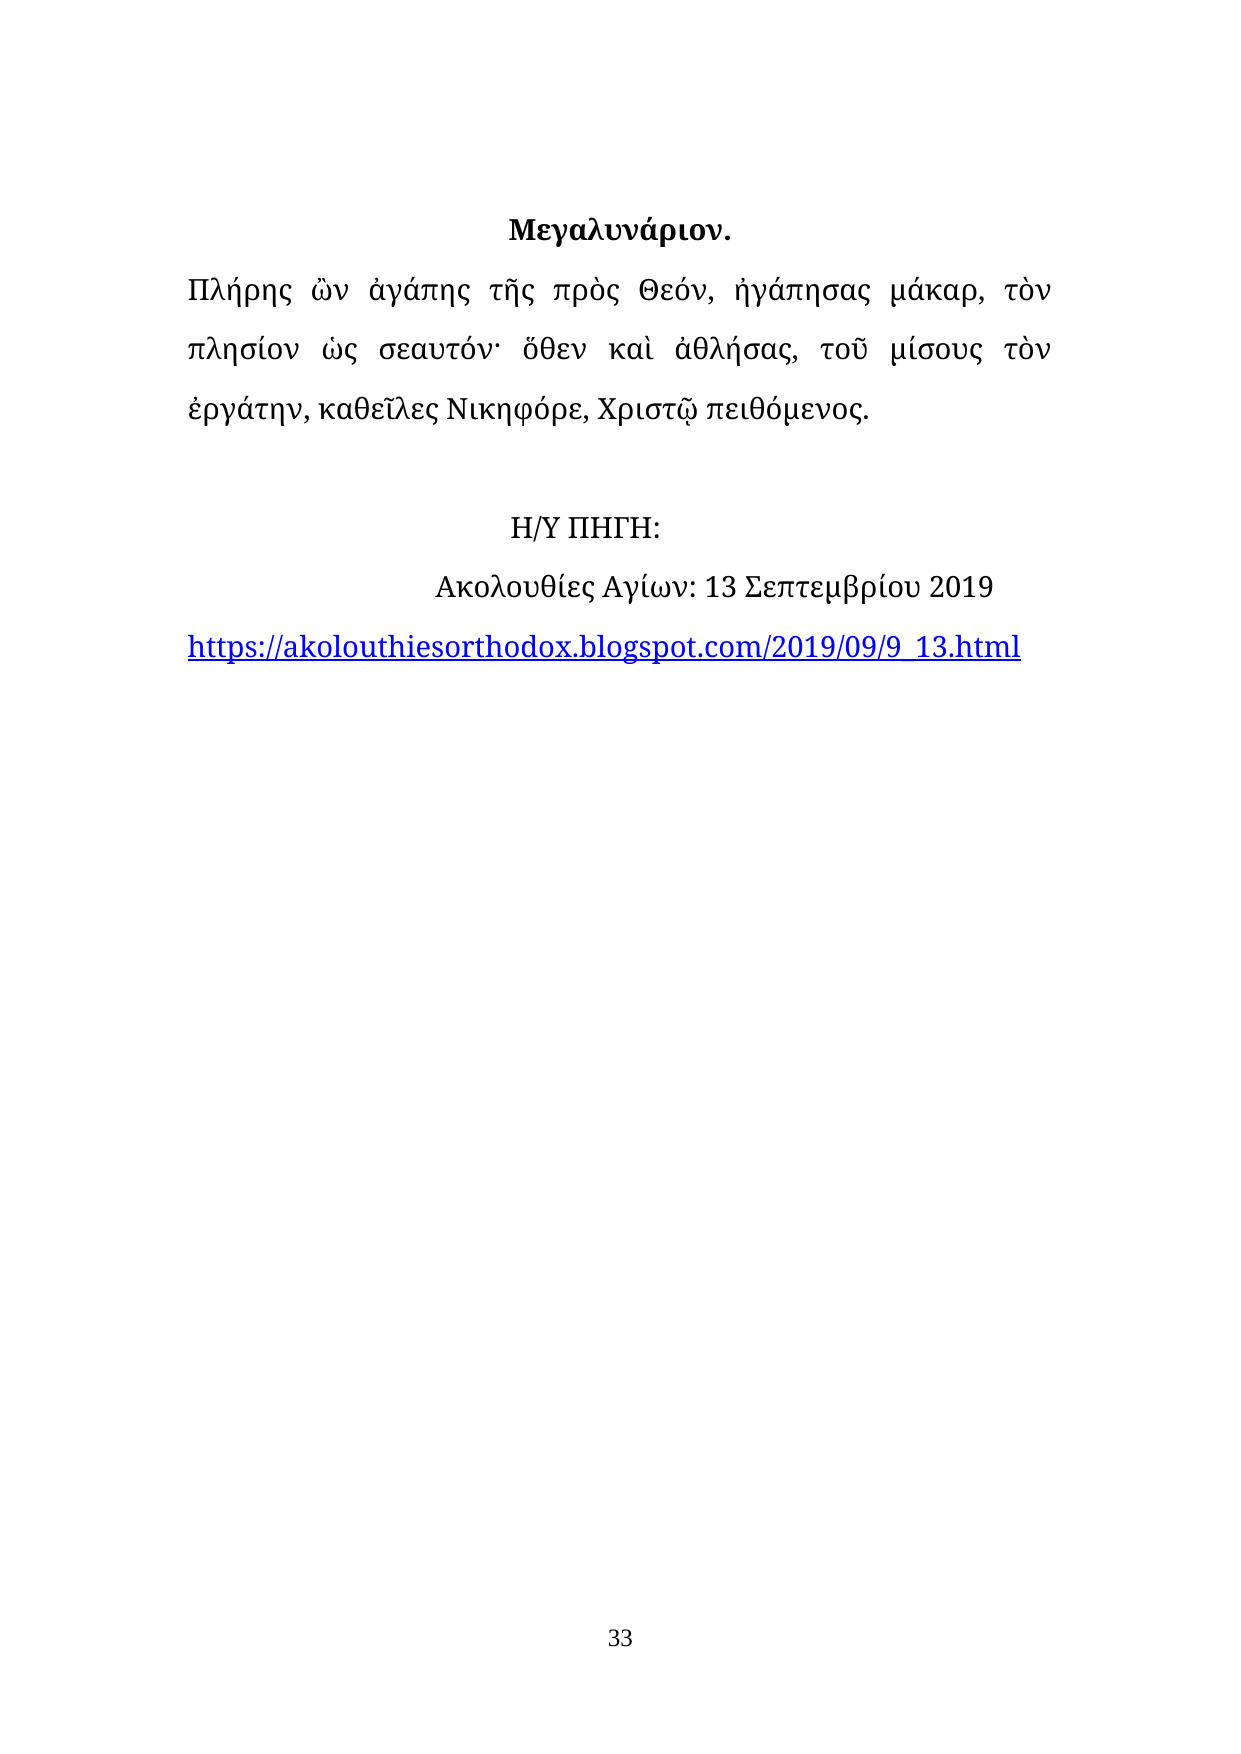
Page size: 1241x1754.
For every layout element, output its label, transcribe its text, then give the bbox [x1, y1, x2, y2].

text https://akolouthiesorthodox.blogspot.com/2019/09/9_13.html [187, 626, 1053, 666]
text Ακολουθίες Αγίων: 13 Σεπτεμβρίου 2019 [187, 566, 1053, 606]
text Πλήρης ὢν ἀγάπης τῆς πρὸς Θεόν, ἠγάπησας μάκαρ, τὸν πλησίον ὡς σεαυτόν· ὅθεν καὶ ἀθλήσας, τοῦ μίσους τὸν ἐργάτην, καθεῖλες Νικηφόρε, Χριστῷ πειθόμενος. [187, 269, 1053, 428]
text Η/Υ ΠΗΓΗ: [187, 507, 1053, 547]
text Μεγαλυνάριον. [187, 209, 1053, 249]
